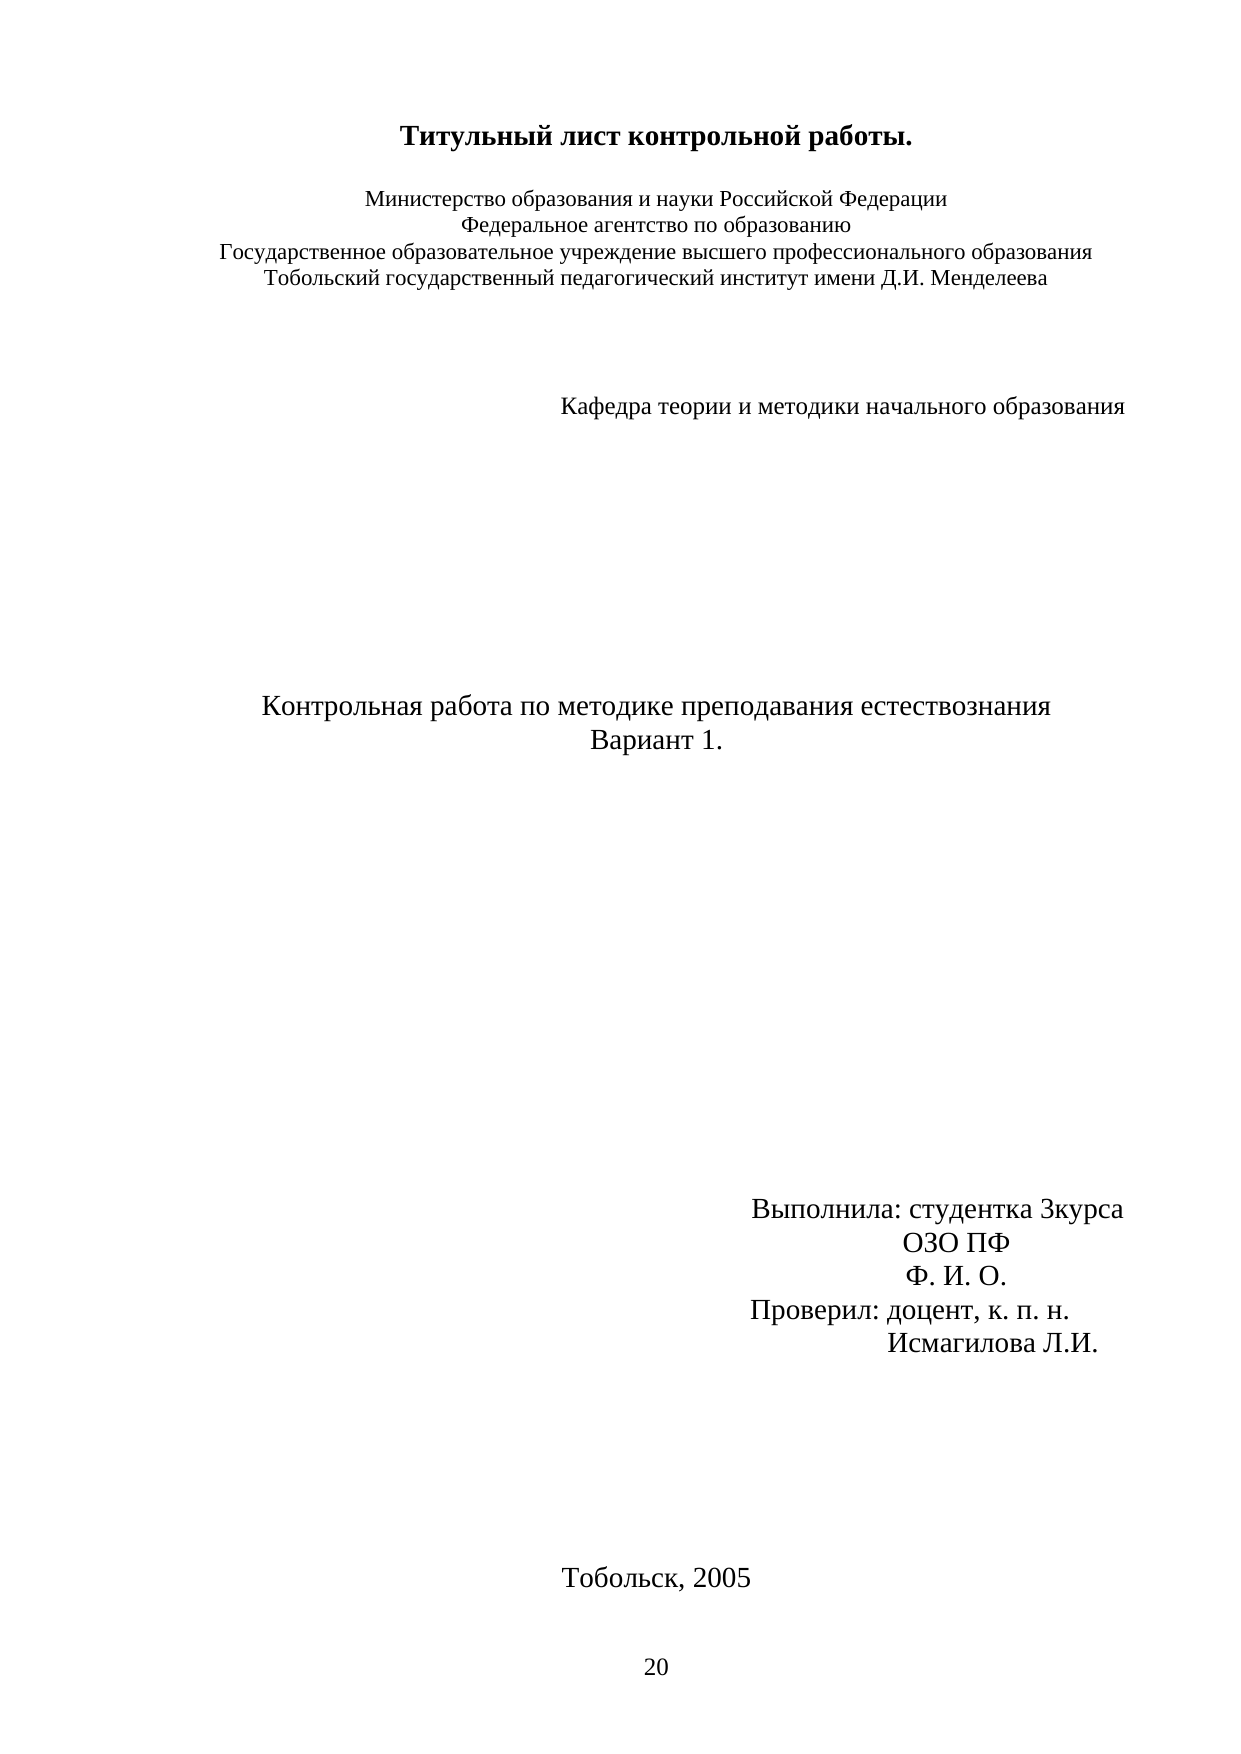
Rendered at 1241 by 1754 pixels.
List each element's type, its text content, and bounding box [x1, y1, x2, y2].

text Титульный лист контрольной работы. [187, 118, 1125, 152]
text Проверил: доцент, к. п. н. [187, 1292, 1125, 1326]
text Тобольск, 2005 [187, 1560, 1125, 1594]
text Тобольский государственный педагогический институт имени Д.И. Менделеева [187, 264, 1125, 291]
text Кафедра теории и методики начального образования [187, 391, 1125, 420]
text Вариант 1. [187, 722, 1125, 755]
text ОЗО ПФ [187, 1225, 1125, 1258]
text Федеральное агентство по образованию [187, 212, 1125, 238]
text Государственное образовательное учреждение высшего профессионального образования [187, 238, 1125, 264]
text Контрольная работа по методике преподавания естествознания [187, 688, 1125, 722]
subtitle Выполнила: студентка 3курса [187, 1191, 1125, 1225]
text Ф. И. О. [187, 1258, 1125, 1292]
text Министерство образования и науки Российской Федерации [187, 185, 1125, 212]
text Исмагилова Л.И. [187, 1326, 1125, 1359]
